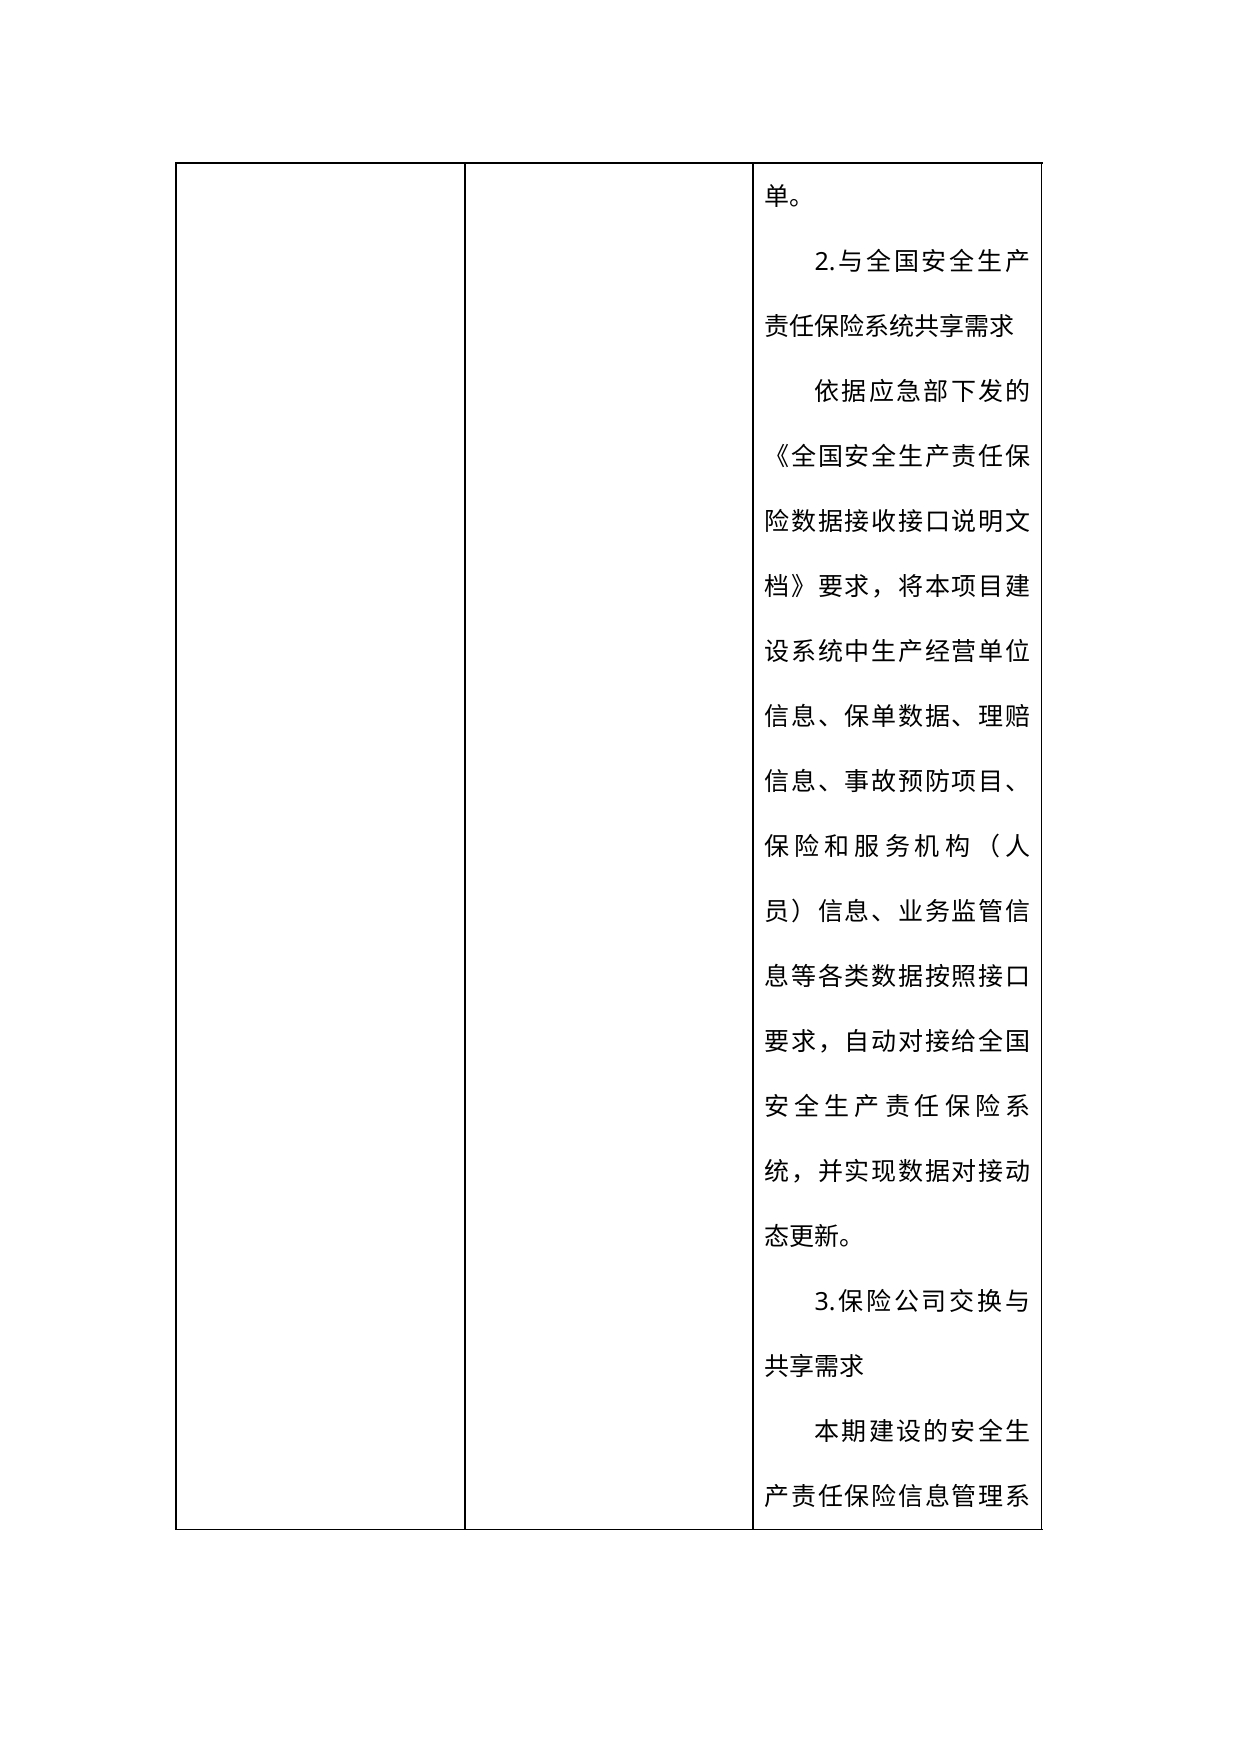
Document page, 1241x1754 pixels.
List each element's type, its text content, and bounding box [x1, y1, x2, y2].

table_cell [754, 164, 1041, 1528]
table_cell [466, 164, 752, 1528]
table_cell 1 [177, 164, 464, 1528]
